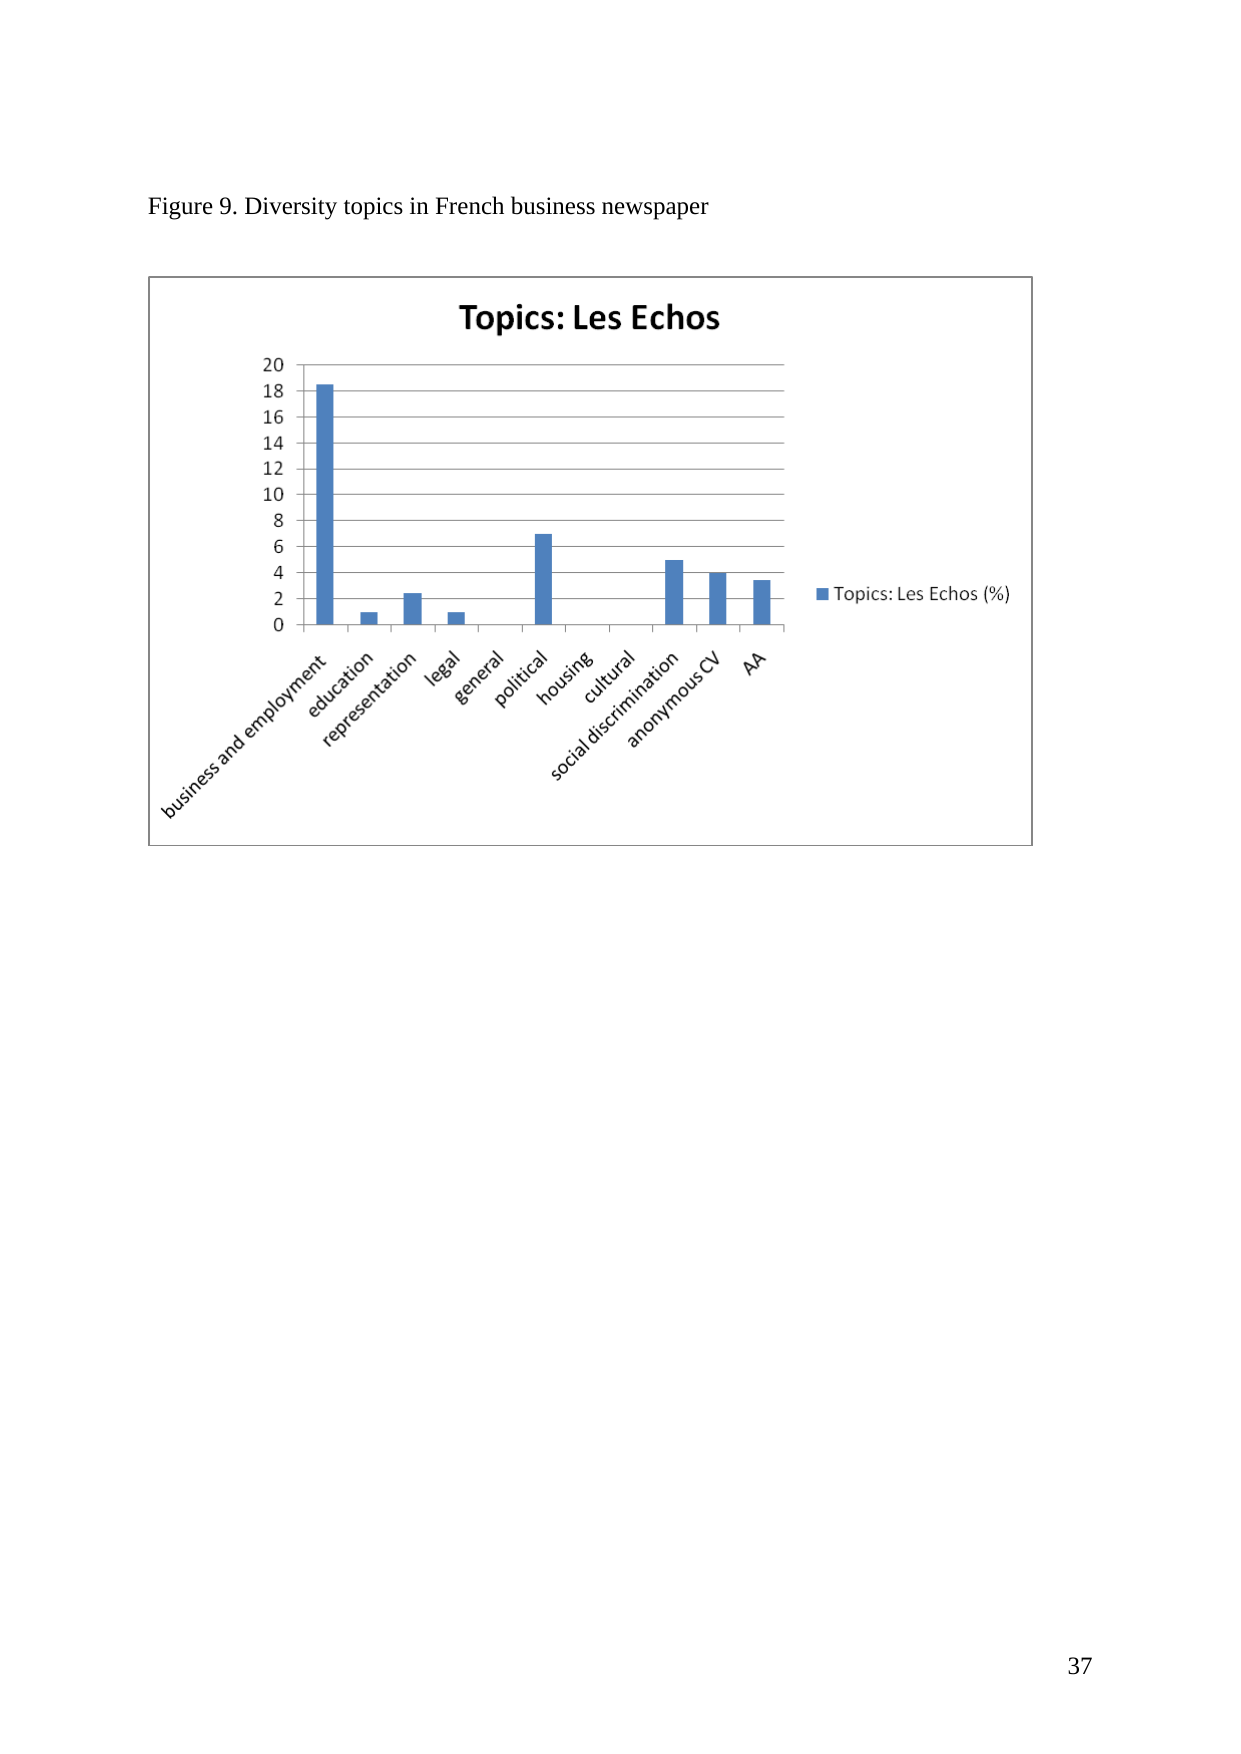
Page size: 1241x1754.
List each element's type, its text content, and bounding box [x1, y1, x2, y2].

picture [147, 276, 1033, 846]
text Figure 9. Diversity topics in French business newspaper [148, 191, 1092, 219]
